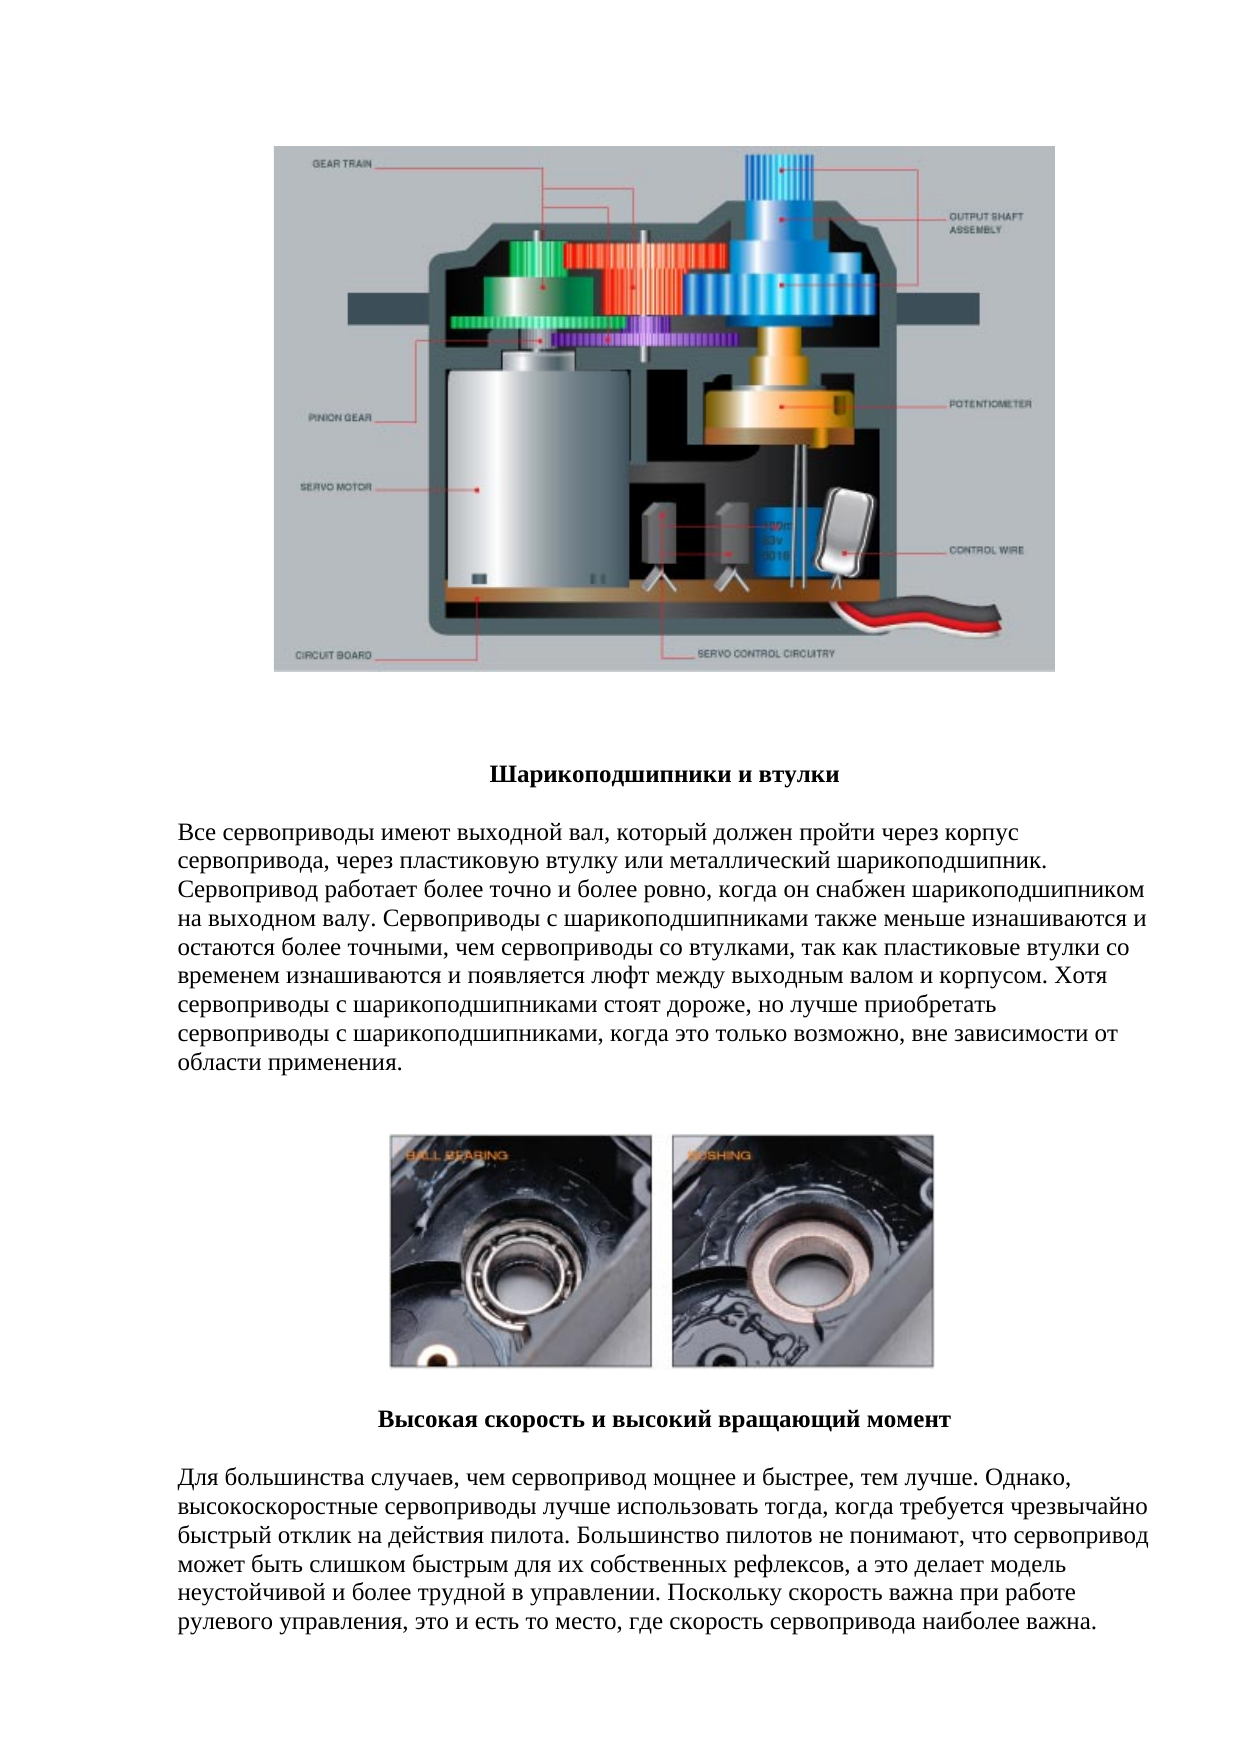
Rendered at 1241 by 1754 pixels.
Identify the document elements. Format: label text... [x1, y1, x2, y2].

text Шарикоподшипники и втулки [177, 759, 1152, 788]
text Все сервоприводы имеют выходной вал, который должен пройти через корпус сервопривода, через пластиковую втулку или металлический шарикоподшипник. Сервопривод работает более точно и более ровно, когда он снабжен шарикоподшипником на выходном валу. Сервоприводы с шарикоподшипниками также меньше изнашиваются и остаются более точными, чем сервоприводы со втулками, так как пластиковые втулки со временем изнашиваются и появляется люфт между выходным валом и корпусом. Хотя сервоприводы с шарикоподшипниками стоят дороже, но лучше приобретать сервоприводы с шарикоподшипниками, когда это только возможно, вне зависимости от области применения. [177, 817, 1152, 1076]
text Высокая скорость и высокий вращающий момент [177, 1404, 1152, 1433]
picture [388, 1133, 935, 1370]
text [177, 1462, 1152, 1635]
picture [273, 146, 1055, 672]
